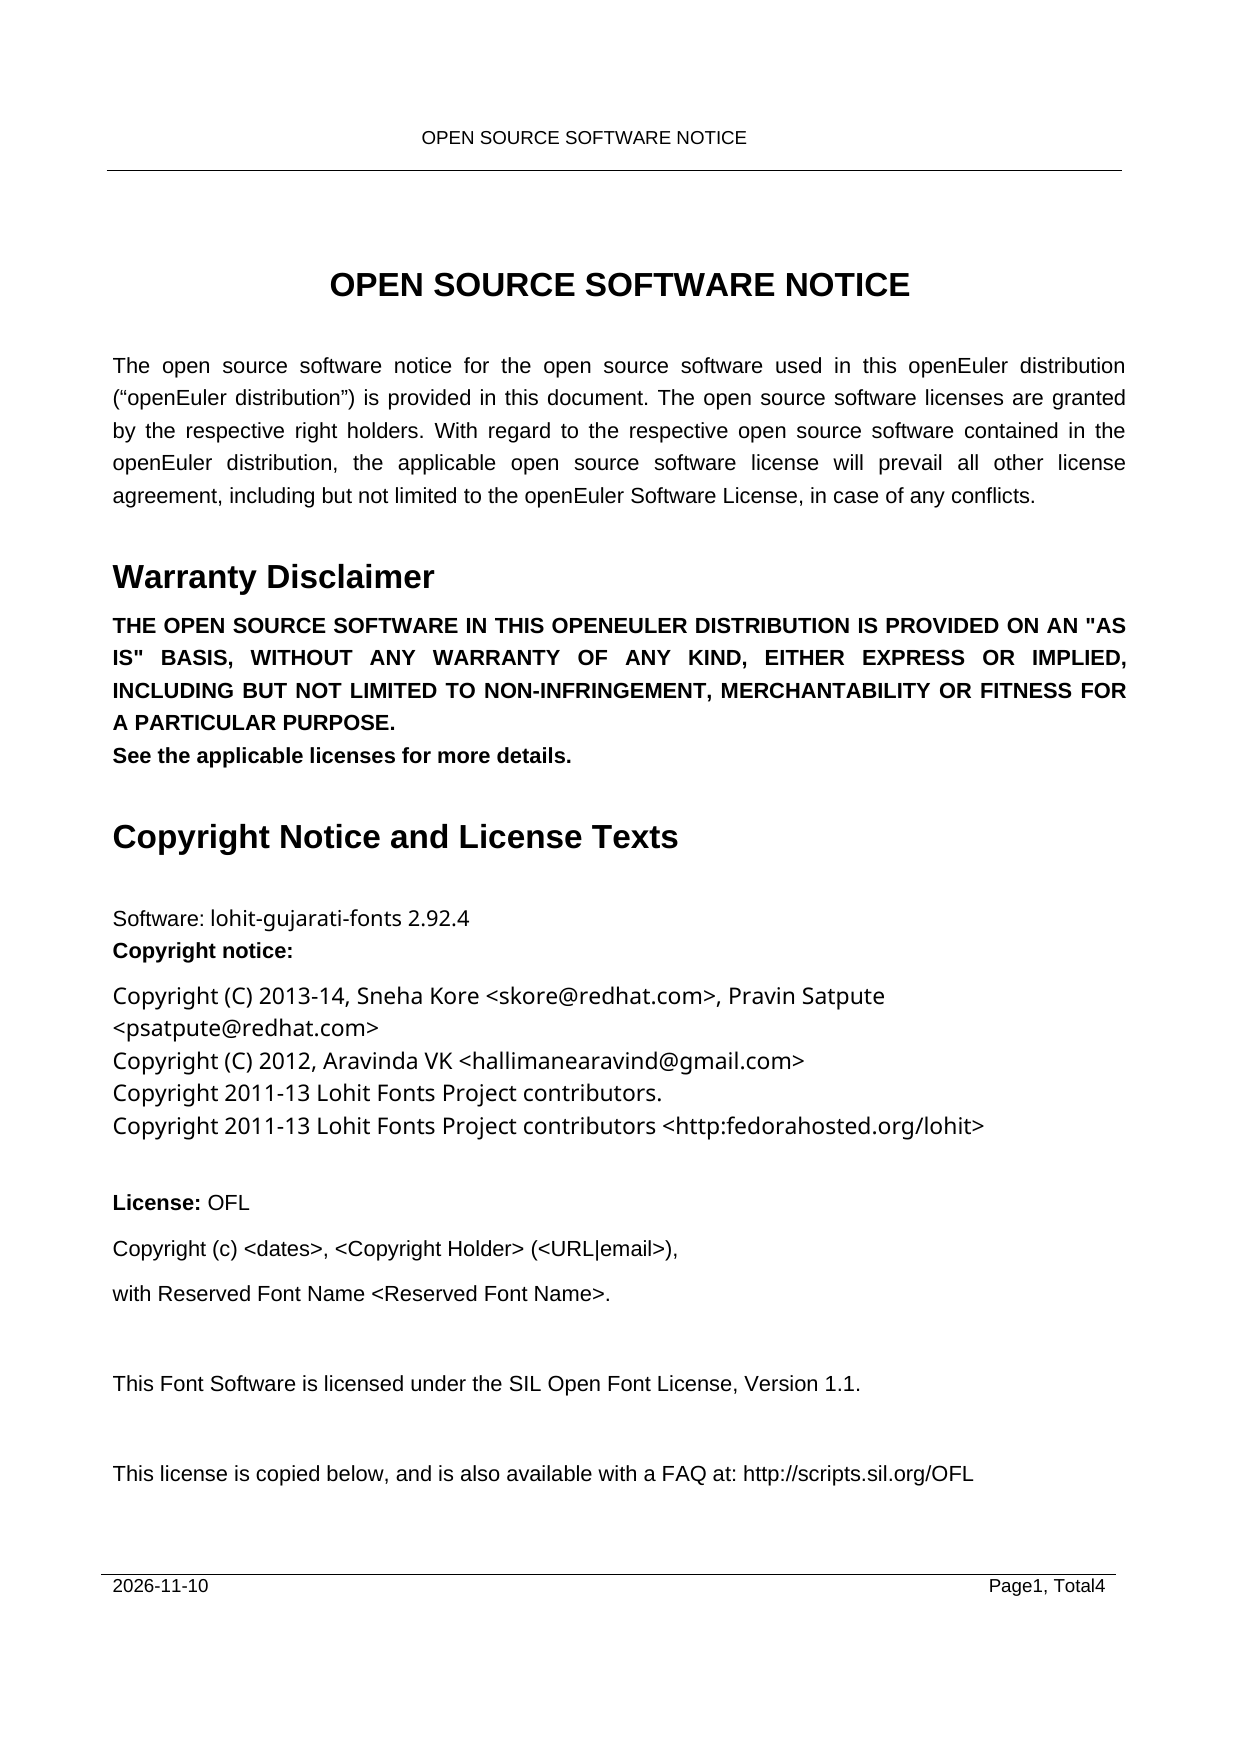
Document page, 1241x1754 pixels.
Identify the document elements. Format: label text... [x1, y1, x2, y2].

text Copyright (c) <dates>, <Copyright Holder> (<URL|email>), [112, 1232, 1128, 1264]
text License: OFL [112, 1187, 1128, 1219]
text Software: lohit-gujarati-fonts 2.92.4 [112, 901, 1128, 934]
text Warranty Disclaimer [112, 544, 1128, 609]
text THE OPEN SOURCE SOFTWARE IN THIS OPENEULER DISTRIBUTION IS PROVIDED ON AN "AS IS" BASIS, WITHOUT ANY WARRANTY OF ANY KIND, EITHER EXPRESS OR IMPLIED, INCLUDING BUT NOT LIMITED TO NON-INFRINGEMENT, MERCHANTABILITY OR FITNESS FOR A PARTICULAR PURPOSE. See the applicable licenses for more details. [112, 609, 1128, 771]
text Copyright (C) 2013-14, Sneha Kore <skore@redhat.com>, Pravin Satpute <psatpute@redhat.com> [112, 979, 1128, 1044]
text This Font Software is licensed under the SIL Open Font License, Version 1.1. [112, 1367, 1128, 1399]
text Copyright Notice and License Texts [112, 804, 1128, 869]
text with Reserved Font Name <Reserved Font Name>. [112, 1277, 1128, 1309]
text The open source software notice for the open source software used in this openEuler distribution (“openEuler distribution”) is provided in this document. The open source software licenses are granted by the respective right holders. With regard to the respective open source software contained in the openEuler distribution, the applicable open source software license will prevail all other license agreement, including but not limited to the openEuler Software License, in case of any conflicts. [112, 349, 1128, 511]
text Copyright 2011-13 Lohit Fonts Project contributors <http:fedorahosted.org/lohit> [112, 1109, 1128, 1142]
text Copyright (C) 2012, Aravinda VK <hallimanearavind@gmail.com> [112, 1044, 1128, 1077]
text Copyright 2011-13 Lohit Fonts Project contributors. [112, 1077, 1128, 1109]
text OPEN SOURCE SOFTWARE NOTICE [112, 251, 1128, 316]
text Copyright notice: [112, 934, 1128, 966]
text This license is copied below, and is also available with a FAQ at: http://scripts.sil.org/OFL [112, 1457, 1128, 1490]
